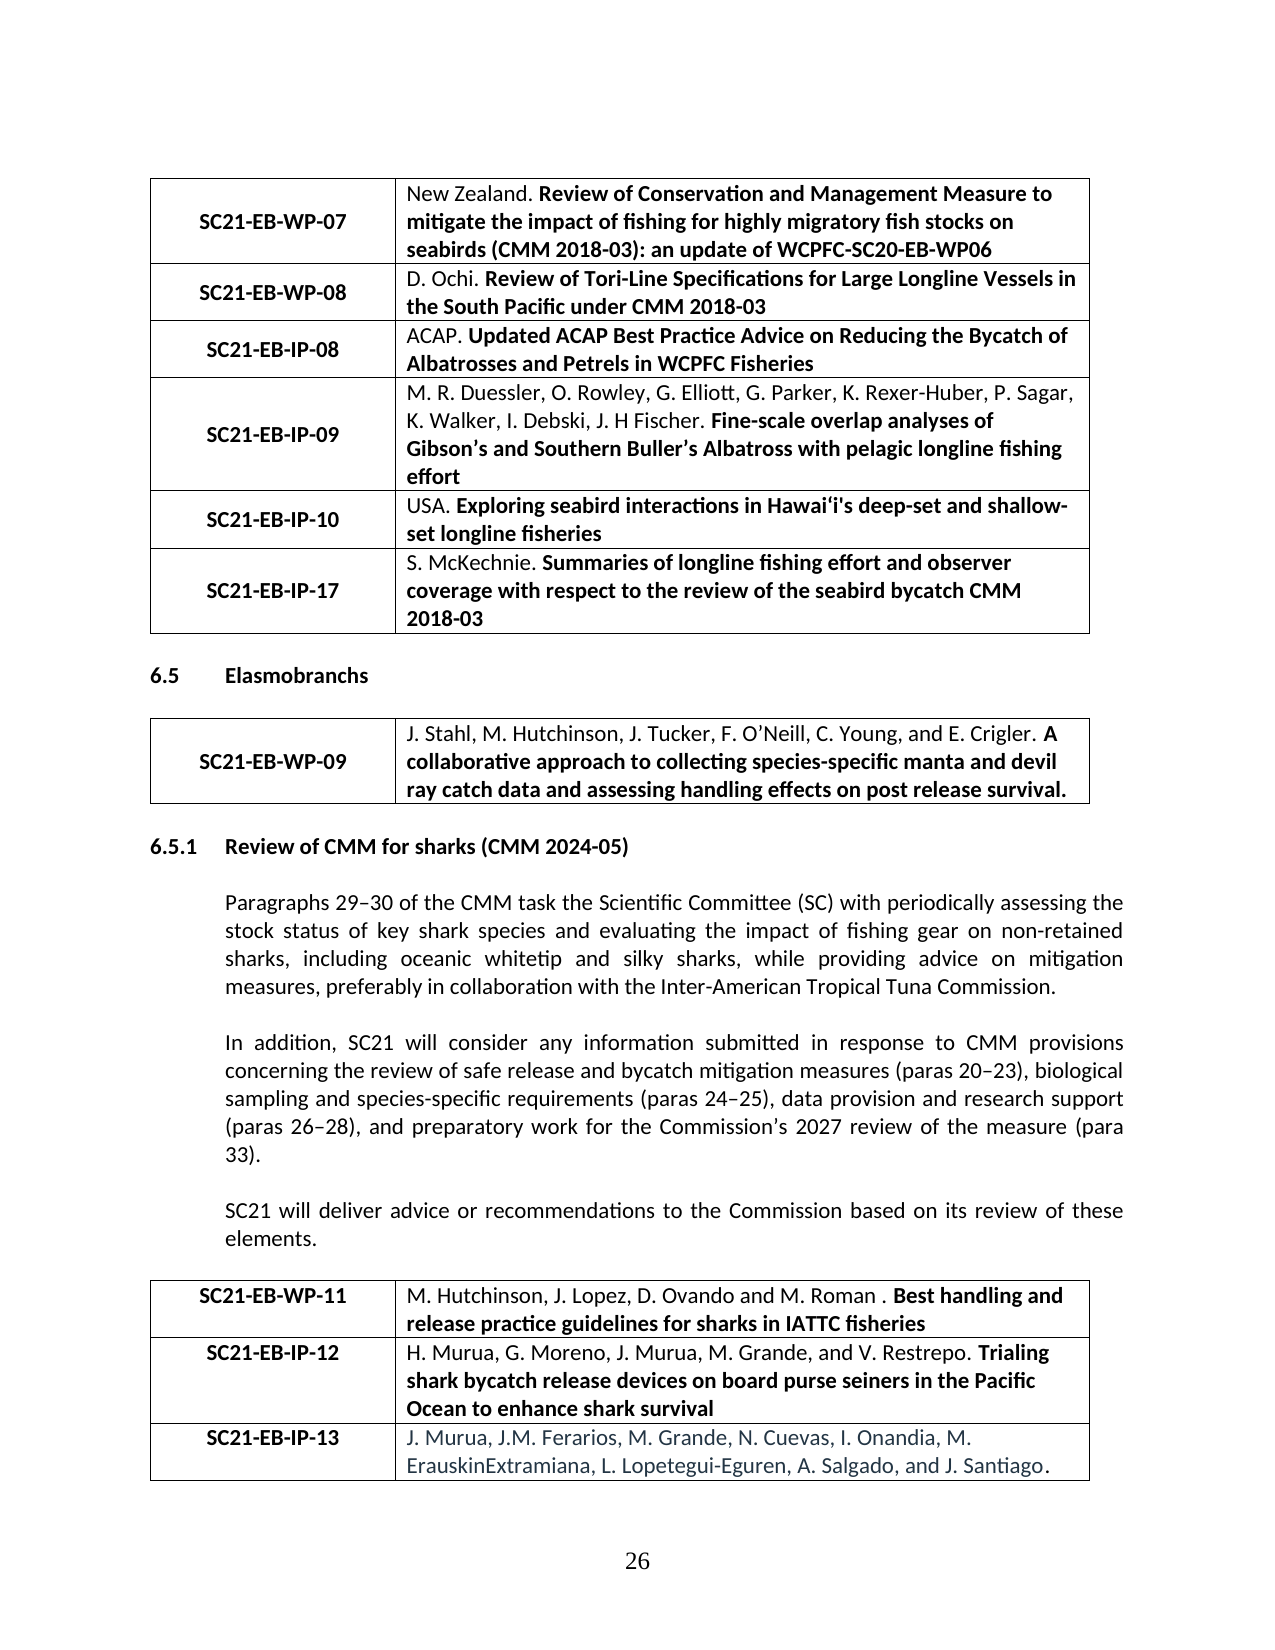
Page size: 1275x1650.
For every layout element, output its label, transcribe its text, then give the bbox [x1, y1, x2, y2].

table_header New Zealand. Review of Conservation and Management Measure to mitigate the impact of fishing for highly migratory fish stocks on seabirds (CMM 2018-03): an update of WCPFC-SC20-EB-WP06 [396, 179, 1089, 263]
table_cell H. Murua, G. Moreno, J. Murua, M. Grande, and V. Restrepo. Trialing shark bycatch release devices on board purse seiners in the Pacific Ocean to enhance shark survival [396, 1338, 1089, 1422]
table_header J. Stahl, M. Hutchinson, J. Tucker, F. O’Neill, C. Young, and E. Crigler. A collaborative approach to collecting species-specific manta and devil ray catch data and assessing handling effects on post release survival. [396, 719, 1089, 803]
table_cell M. R. Duessler, O. Rowley, G. Elliott, G. Parker, K. Rexer-Huber, P. Sagar, K. Walker, I. Debski, J. H Fischer. Fine-scale overlap analyses of Gibson’s and Southern Buller’s Albatross with pelagic longline fishing effort [396, 378, 1089, 490]
list Elasmobranchs [150, 662, 1125, 690]
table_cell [396, 1424, 1089, 1479]
text SC21 will deliver advice or recommendations to the Commission based on its review of these elements. [225, 1196, 1125, 1252]
table_cell D. Ochi. Review of Tori-Line Specifications for Large Longline Vessels in the South Pacific under CMM 2018-03 [396, 264, 1089, 320]
table_cell SC21-EB-IP-12 [151, 1338, 395, 1422]
table_header SC21-EB-WP-09 [151, 719, 395, 803]
list Review of CMM for sharks (CMM 2024-05) [150, 832, 1125, 860]
table_header SC21-EB-WP-11 [151, 1281, 395, 1337]
table_header M. Hutchinson, J. Lopez, D. Ovando and M. Roman . Best handling and release practice guidelines for sharks in IATTC fisheries [396, 1281, 1089, 1337]
table_header SC21-EB-WP-07 [151, 179, 395, 263]
table_cell SC21-EB-IP-09 [151, 378, 395, 490]
table_cell SC21-EB-IP-17 [151, 549, 395, 633]
table_cell SC21-EB-IP-08 [151, 321, 395, 377]
table_cell SC21-EB-IP-10 [151, 491, 395, 547]
table_cell ACAP. Updated ACAP Best Practice Advice on Reducing the Bycatch of Albatrosses and Petrels in WCPFC Fisheries [396, 321, 1089, 377]
table_cell USA. Exploring seabird interactions in Hawai‘i's deep-set and shallow-set longline fisheries [396, 491, 1089, 547]
table_cell SC21-EB-WP-08 [151, 264, 395, 320]
text Paragraphs 29–30 of the CMM task the Scientific Committee (SC) with periodically assessing the stock status of key shark species and evaluating the impact of fishing gear on non-retained sharks, including oceanic whitetip and silky sharks, while providing advice on mitigation measures, preferably in collaboration with the Inter-American Tropical Tuna Commission. [225, 888, 1125, 1000]
table_cell SC21-EB-IP-13 [151, 1424, 395, 1479]
text In addition, SC21 will consider any information submitted in response to CMM provisions concerning the review of safe release and bycatch mitigation measures (paras 20–23), biological sampling and species-specific requirements (paras 24–25), data provision and research support (paras 26–28), and preparatory work for the Commission’s 2027 review of the measure (para 33). [225, 1028, 1125, 1168]
table_cell S. McKechnie. Summaries of longline fishing effort and observer coverage with respect to the review of the seabird bycatch CMM 2018-03 [396, 549, 1089, 633]
